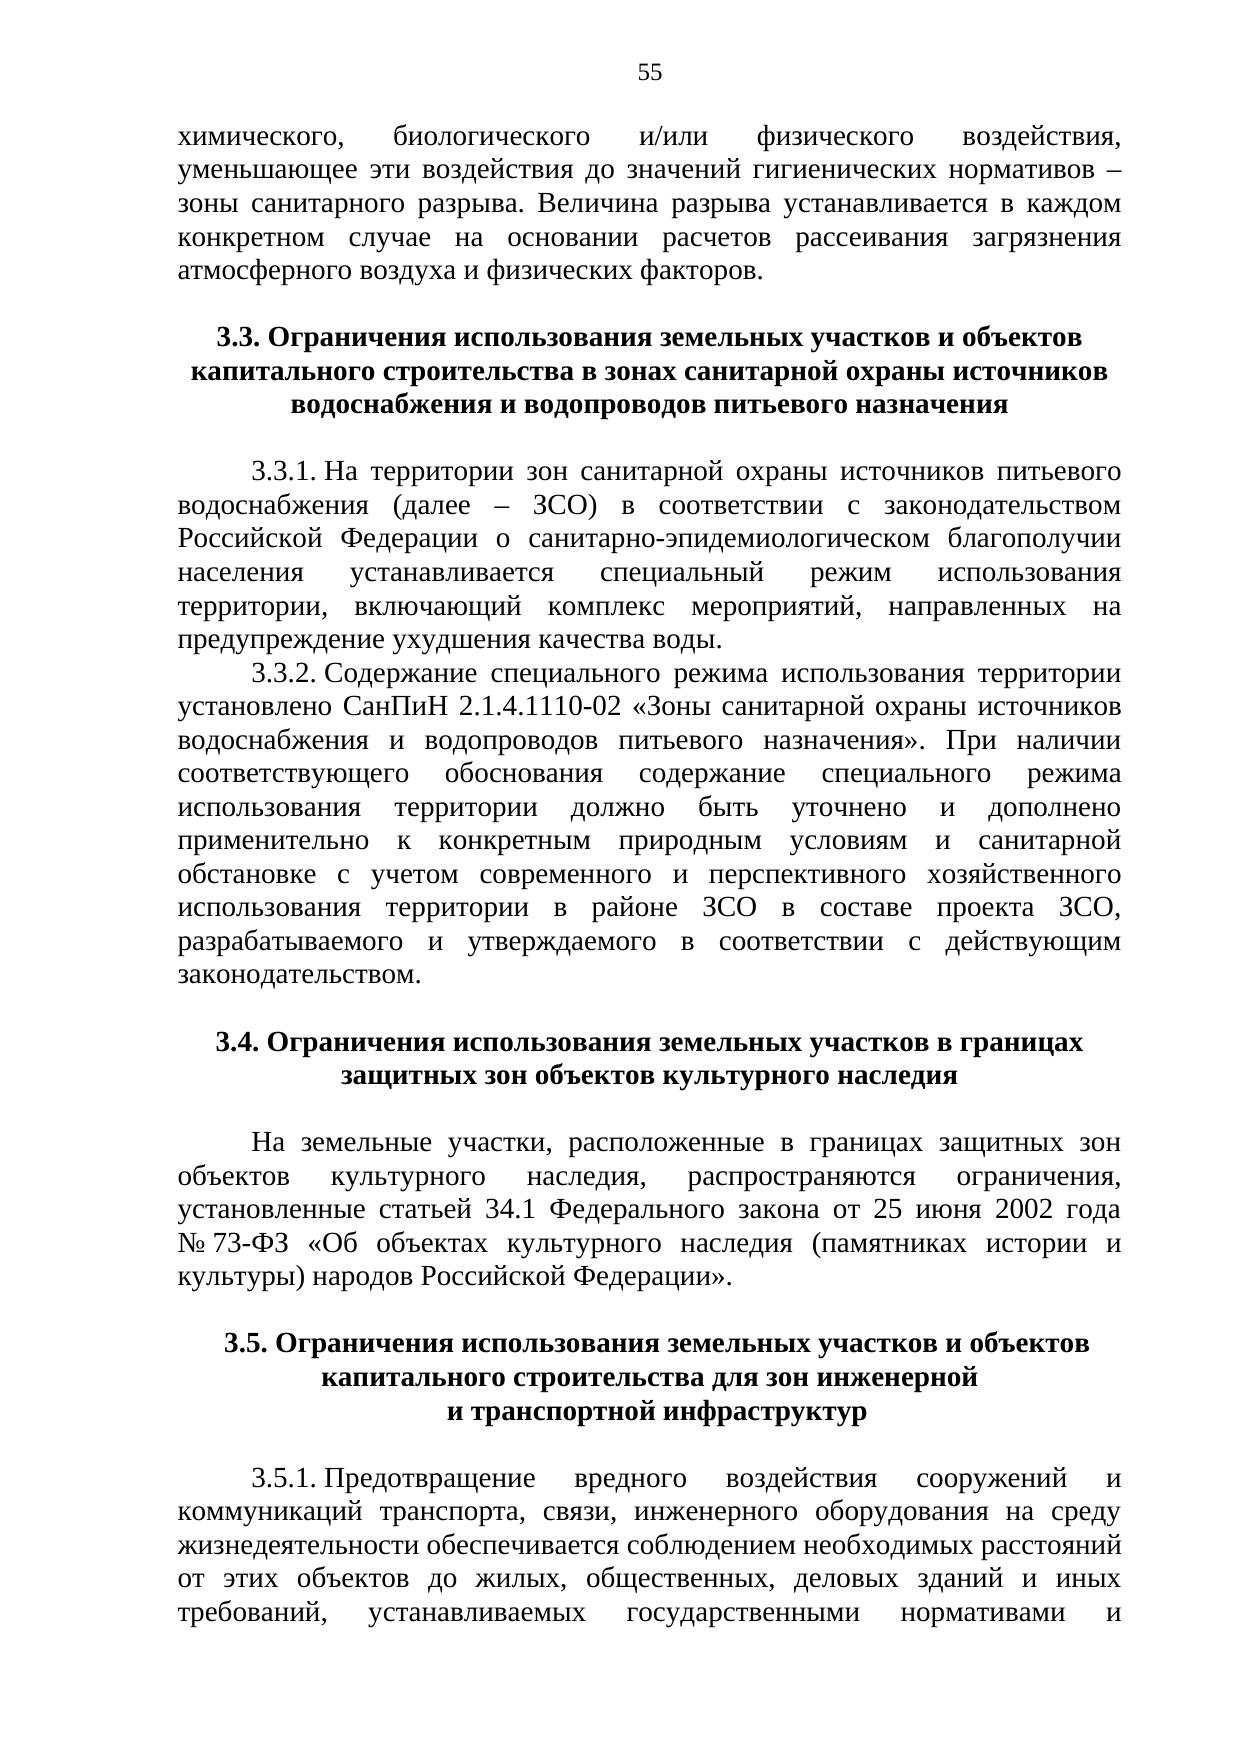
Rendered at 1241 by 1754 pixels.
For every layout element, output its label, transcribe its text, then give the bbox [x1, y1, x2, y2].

text 3.5. Ограничения использования земельных участков и объектов капитального строительства для зон инженерной [177, 1326, 1122, 1393]
text 3.3.1. На территории зон санитарной охраны источников питьевого водоснабжения (далее – ЗСО) в соответствии с законодательством Российской Федерации о санитарно-эпидемиологическом благополучии населения устанавливается специальный режим использования территории, включающий комплекс мероприятий, направленных на предупреждение ухудшения качества воды. [177, 453, 1122, 655]
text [177, 1460, 1122, 1627]
text 3.3.2. Содержание специального режима использования территории установлено СанПиН 2.1.4.1110-02 «Зоны санитарной охраны источников водоснабжения и водопроводов питьевого назначения». При наличии соответствующего обоснования содержание специального режима использования территории должно быть уточнено и дополнено применительно к конкретным природным условиям и санитарной обстановке с учетом современного и перспективного хозяйственного использования территории в районе ЗСО в составе проекта ЗСО, разрабатываемого и утверждаемого в соответствии с действующим законодательством. [177, 655, 1122, 990]
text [177, 118, 1122, 286]
text 3.4. Ограничения использования земельных участков в границах защитных зон объектов культурного наследия [177, 1024, 1122, 1091]
text 3.3. Ограничения использования земельных участков и объектов капитального строительства в зонах санитарной охраны источников водоснабжения и водопроводов питьевого назначения [177, 319, 1122, 420]
text и транспортной инфраструктур [177, 1393, 1122, 1426]
text На земельные участки, расположенные в границах защитных зон объектов культурного наследия, распространяются ограничения, установленные статьей 34.1 Федерального закона от 25 июня 2002 года № 73-ФЗ «Об объектах культурного наследия (памятниках истории и культуры) народов Российской Федерации». [177, 1124, 1122, 1292]
